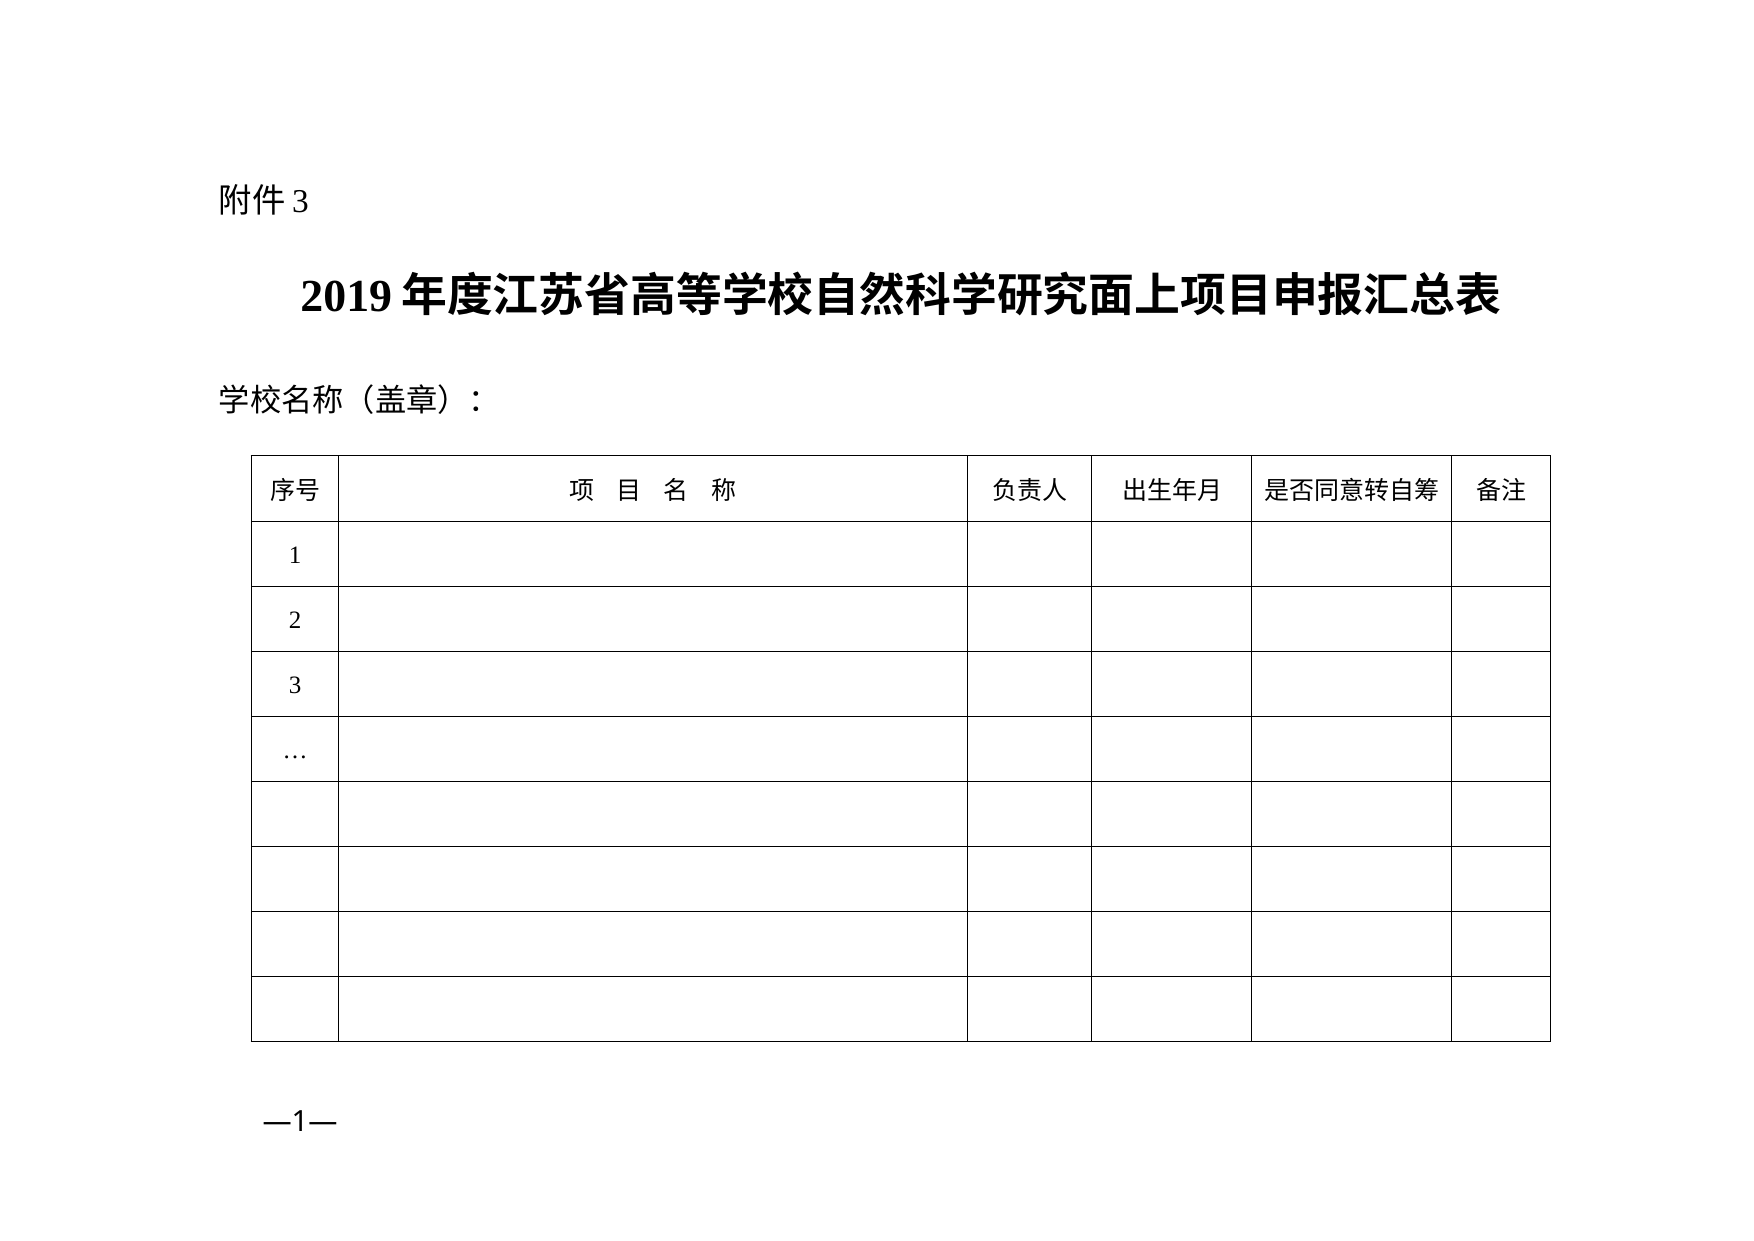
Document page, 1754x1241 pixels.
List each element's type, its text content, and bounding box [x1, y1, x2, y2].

table_cell [1252, 782, 1451, 846]
table_header 出生年月 [1092, 456, 1251, 521]
table_cell [1252, 977, 1451, 1041]
table_cell 1 [252, 522, 338, 586]
table_cell [968, 652, 1091, 716]
table_cell [1092, 782, 1251, 846]
table_cell [252, 912, 338, 976]
table_header 是否同意转自筹 [1252, 456, 1451, 521]
table_cell [339, 782, 967, 846]
table_cell [1452, 847, 1550, 911]
table_cell [1092, 522, 1251, 586]
table_cell [339, 847, 967, 911]
text 学校名称（盖章）： [218, 365, 1583, 430]
table_cell [339, 587, 967, 651]
table_cell [1452, 587, 1550, 651]
table_cell [1252, 522, 1451, 586]
table_cell [968, 717, 1091, 781]
table_cell [1452, 717, 1550, 781]
table_cell [1092, 912, 1251, 976]
table_cell [1452, 912, 1550, 976]
table_cell 2 [252, 587, 338, 651]
table_cell [1092, 977, 1251, 1041]
table_cell [252, 977, 338, 1041]
table_cell [339, 977, 967, 1041]
table_cell [1452, 522, 1550, 586]
table_cell [1252, 912, 1451, 976]
table_header 负责人 [968, 456, 1091, 521]
table_cell [339, 522, 967, 586]
table_cell [1252, 717, 1451, 781]
table_header 项 目 名 称 [339, 456, 967, 521]
text 2019年度江苏省高等学校自然科学研究面上项目申报汇总表 [218, 243, 1583, 340]
table_cell [339, 652, 967, 716]
table_cell [1092, 652, 1251, 716]
table_cell [968, 847, 1091, 911]
table_cell [968, 782, 1091, 846]
table_header 备注 [1452, 456, 1550, 521]
table_cell [252, 782, 338, 846]
table_cell [1452, 652, 1550, 716]
table_cell [1452, 977, 1550, 1041]
table_cell [1092, 847, 1251, 911]
text 附件3 [218, 165, 1583, 230]
table_cell [339, 912, 967, 976]
table_header 序号 [252, 456, 338, 521]
table_cell [968, 522, 1091, 586]
table_cell [968, 912, 1091, 976]
table_cell … [252, 717, 338, 781]
table_cell [339, 717, 967, 781]
table_cell [1092, 587, 1251, 651]
table_cell [252, 847, 338, 911]
table_cell [968, 587, 1091, 651]
table_cell [968, 977, 1091, 1041]
table_cell [1252, 847, 1451, 911]
table_cell [1252, 652, 1451, 716]
table_cell 3 [252, 652, 338, 716]
table_cell [1092, 717, 1251, 781]
table_cell [1452, 782, 1550, 846]
table_cell [1252, 587, 1451, 651]
